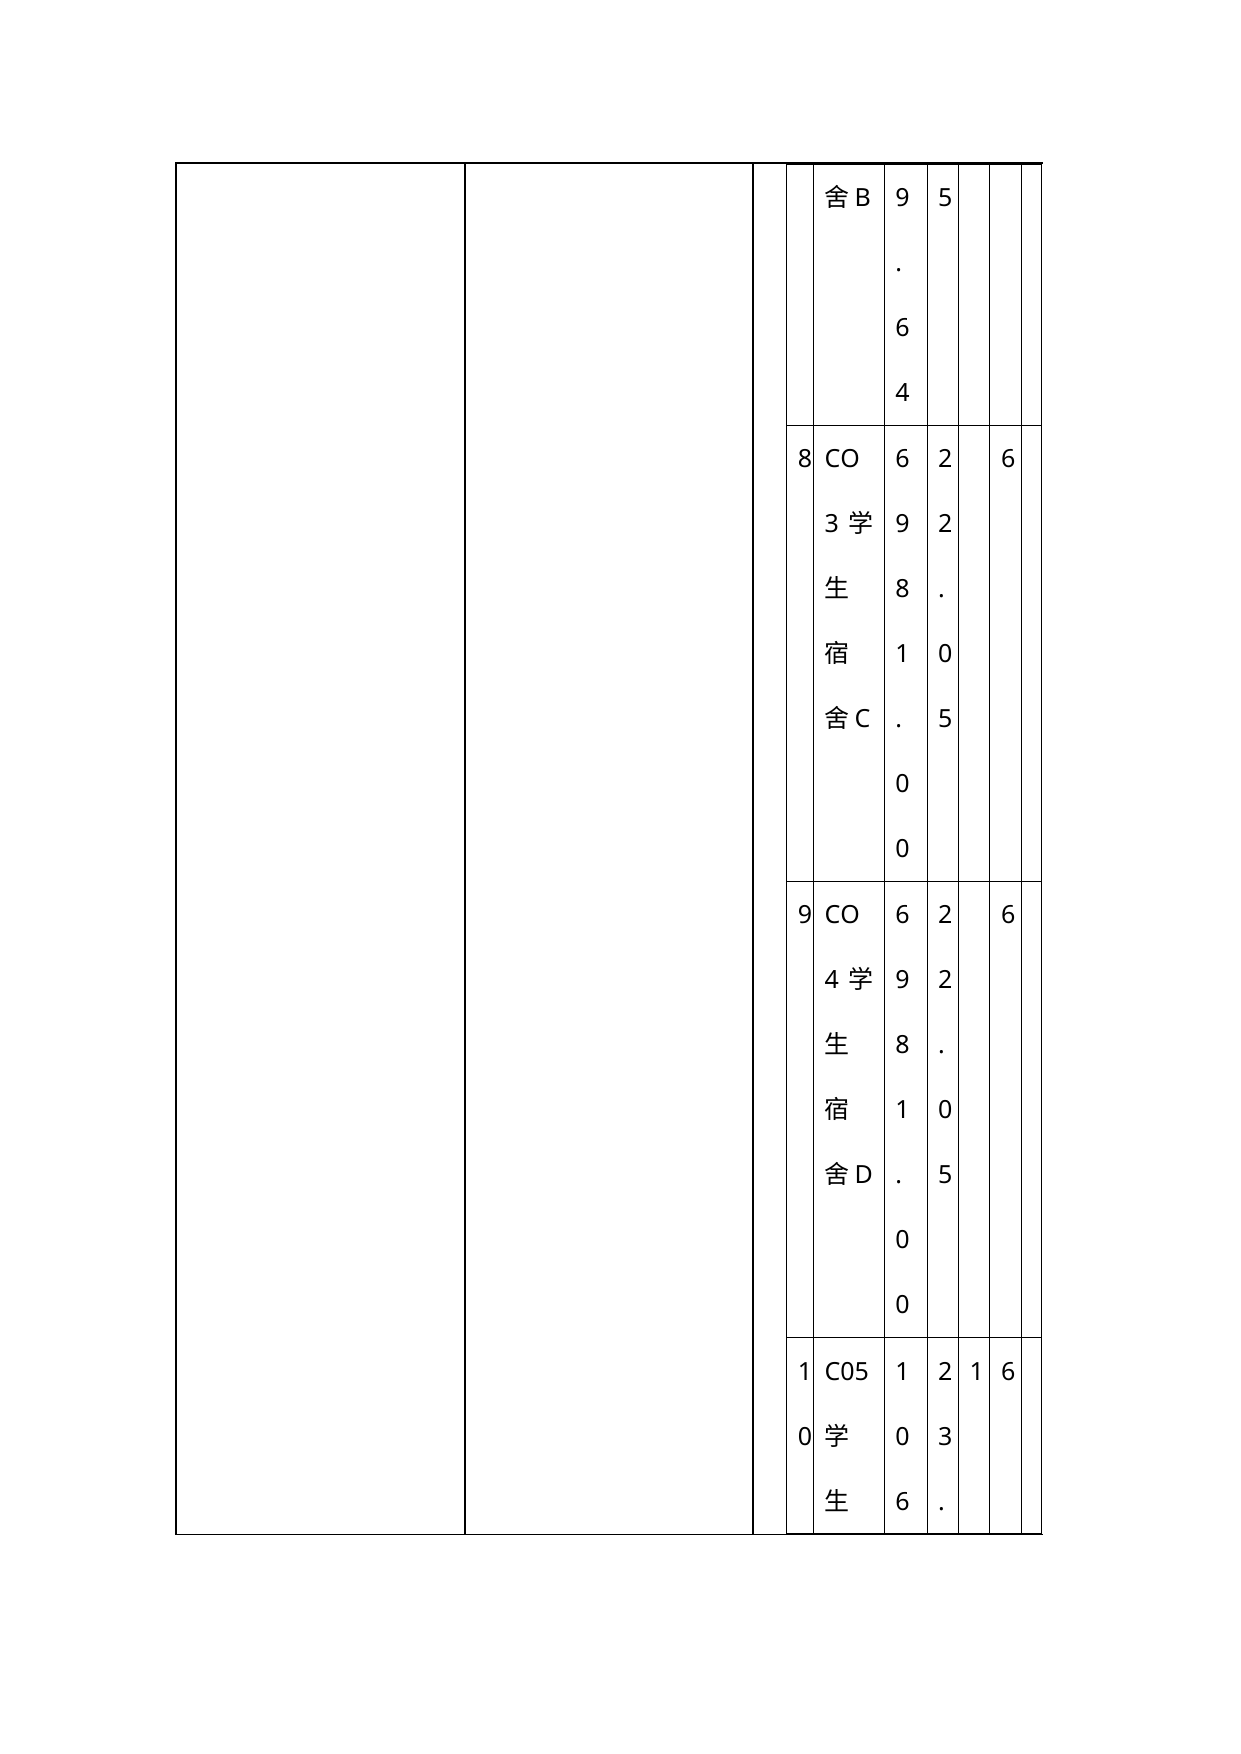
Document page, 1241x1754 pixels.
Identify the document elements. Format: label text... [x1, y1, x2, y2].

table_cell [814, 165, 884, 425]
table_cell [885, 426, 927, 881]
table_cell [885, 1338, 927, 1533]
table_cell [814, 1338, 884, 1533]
table_cell [466, 164, 752, 1534]
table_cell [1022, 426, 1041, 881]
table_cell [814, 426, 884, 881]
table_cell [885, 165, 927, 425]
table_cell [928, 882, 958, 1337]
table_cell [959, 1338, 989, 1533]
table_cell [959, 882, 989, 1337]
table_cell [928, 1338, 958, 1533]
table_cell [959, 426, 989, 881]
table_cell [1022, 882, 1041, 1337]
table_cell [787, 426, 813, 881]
table_cell 1 [177, 164, 464, 1534]
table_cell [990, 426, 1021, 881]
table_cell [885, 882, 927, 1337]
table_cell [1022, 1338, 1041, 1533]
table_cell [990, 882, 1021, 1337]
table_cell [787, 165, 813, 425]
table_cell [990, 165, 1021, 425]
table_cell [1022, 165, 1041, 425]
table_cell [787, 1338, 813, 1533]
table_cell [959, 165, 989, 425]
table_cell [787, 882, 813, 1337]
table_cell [754, 164, 786, 1534]
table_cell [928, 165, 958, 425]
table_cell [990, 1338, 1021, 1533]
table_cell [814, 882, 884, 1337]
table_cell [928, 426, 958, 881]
